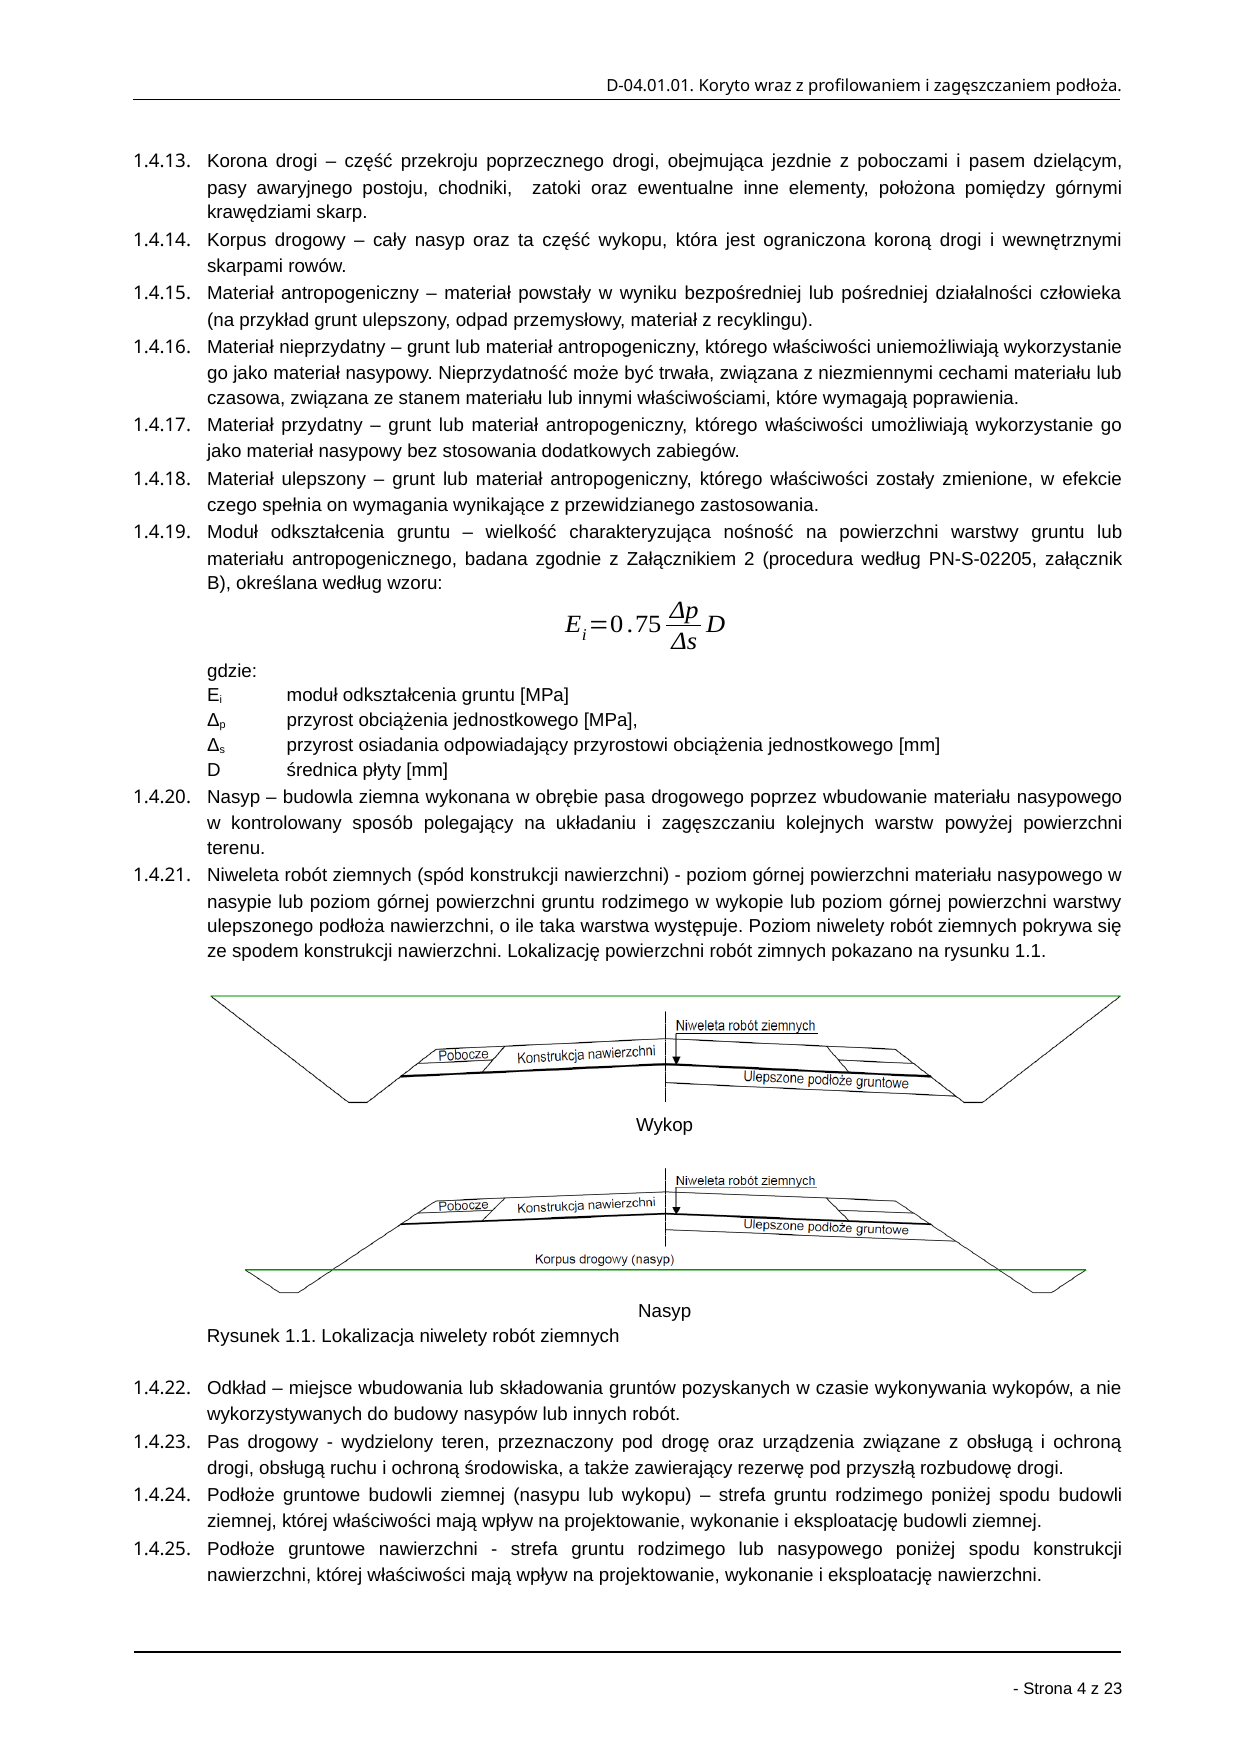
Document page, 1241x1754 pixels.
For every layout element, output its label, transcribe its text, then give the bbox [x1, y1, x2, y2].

list Materiał antropogeniczny – materiał powstały w wyniku bezpośredniej lub pośredniej działalności człowieka (na przykład grunt ulepszony, odpad przemysłowy, materiał z recyklingu). [133, 279, 1122, 330]
text Ei moduł odkształcenia gruntu [MPa] [207, 684, 1122, 706]
text gdzie: [207, 659, 1122, 681]
picture [206, 989, 1123, 1111]
list Odkład – miejsce wbudowania lub składowania gruntów pozyskanych w czasie wykonywania wykopów, a nie wykorzystywanych do budowy nasypów lub innych robót. [133, 1374, 1122, 1425]
list Materiał przydatny – grunt lub materiał antropogeniczny, którego właściwości umożliwiają wykorzystanie go jako materiał nasypowy bez stosowania dodatkowych zabiegów. [133, 411, 1122, 462]
text Δs przyrost osiadania odpowiadający przyrostowi obciążenia jednostkowego [mm] [207, 734, 1122, 755]
list Podłoże gruntowe budowli ziemnej (nasypu lub wykopu) – strefa gruntu rodzimego poniżej spodu budowli ziemnej, której właściwości mają wpływ na projektowanie, wykonanie i eksploatację budowli ziemnej. [133, 1482, 1122, 1532]
list Niweleta robót ziemnych (spód konstrukcji nawierzchni) - poziom górnej powierzchni materiału nasypowego w nasypie lub poziom górnej powierzchni gruntu rodzimego w wykopie lub poziom górnej powierzchni warstwy ulepszonego podłoża nawierzchni, o ile taka warstwa występuje. Poziom niwelety robót ziemnych pokrywa się ze spodem konstrukcji nawierzchni. Lokalizację powierzchni robót zimnych pokazano na rysunku 1.1. [133, 862, 1122, 962]
list Materiał ulepszony – grunt lub materiał antropogeniczny, którego właściwości zostały zmienione, w efekcie czego spełnia on wymagania wynikające z przewidzianego zastosowania. [133, 465, 1122, 515]
picture [206, 1163, 1123, 1296]
text Wykop [207, 1114, 1122, 1136]
text Rysunek 1.1. Lokalizacja niwelety robót ziemnych [207, 1325, 1122, 1346]
text D średnica płyty [mm] [207, 759, 1122, 780]
list Nasyp – budowla ziemna wykonana w obrębie pasa drogowego poprzez wbudowanie materiału nasypowego w kontrolowany sposób polegający na układaniu i zagęszczaniu kolejnych warstw powyżej powierzchni terenu. [133, 783, 1122, 858]
list Materiał nieprzydatny – grunt lub materiał antropogeniczny, którego właściwości uniemożliwiają wykorzystanie go jako materiał nasypowy. Nieprzydatność może być trwała, związana z niezmiennymi cechami materiału lub czasowa, związana ze stanem materiału lub innymi właściwościami, które wymagają poprawienia. [133, 333, 1122, 408]
text Nasyp [207, 1300, 1122, 1322]
list Podłoże gruntowe nawierzchni - strefa gruntu rodzimego lub nasypowego poniżej spodu konstrukcji nawierzchni, której właściwości mają wpływ na projektowanie, wykonanie i eksploatację nawierzchni. [133, 1535, 1122, 1585]
list Korona drogi – część przekroju poprzecznego drogi, obejmująca jezdnie z poboczami i pasem dzielącym, pasy awaryjnego postoju, chodniki, zatoki oraz ewentualne inne elementy, położona pomiędzy górnymi krawędziami skarp. [133, 148, 1122, 223]
list Pas drogowy - wydzielony teren, przeznaczony pod drogę oraz urządzenia związane z obsługą i ochroną drogi, obsługą ruchu i ochroną środowiska, a także zawierający rezerwę pod przyszłą rozbudowę drogi. [133, 1428, 1122, 1478]
list Korpus drogowy – cały nasyp oraz ta część wykopu, która jest ograniczona koroną drogi i wewnętrznymi skarpami rowów. [133, 226, 1122, 276]
text Δp przyrost obciążenia jednostkowego [MPa], [207, 709, 1122, 731]
list Moduł odkształcenia gruntu – wielkość charakteryzująca nośność na powierzchni warstwy gruntu lub materiału antropogenicznego, badana zgodnie z Załącznikiem 2 (procedura według PN-S-02205, załącznik B), określana według wzoru: [133, 518, 1122, 594]
